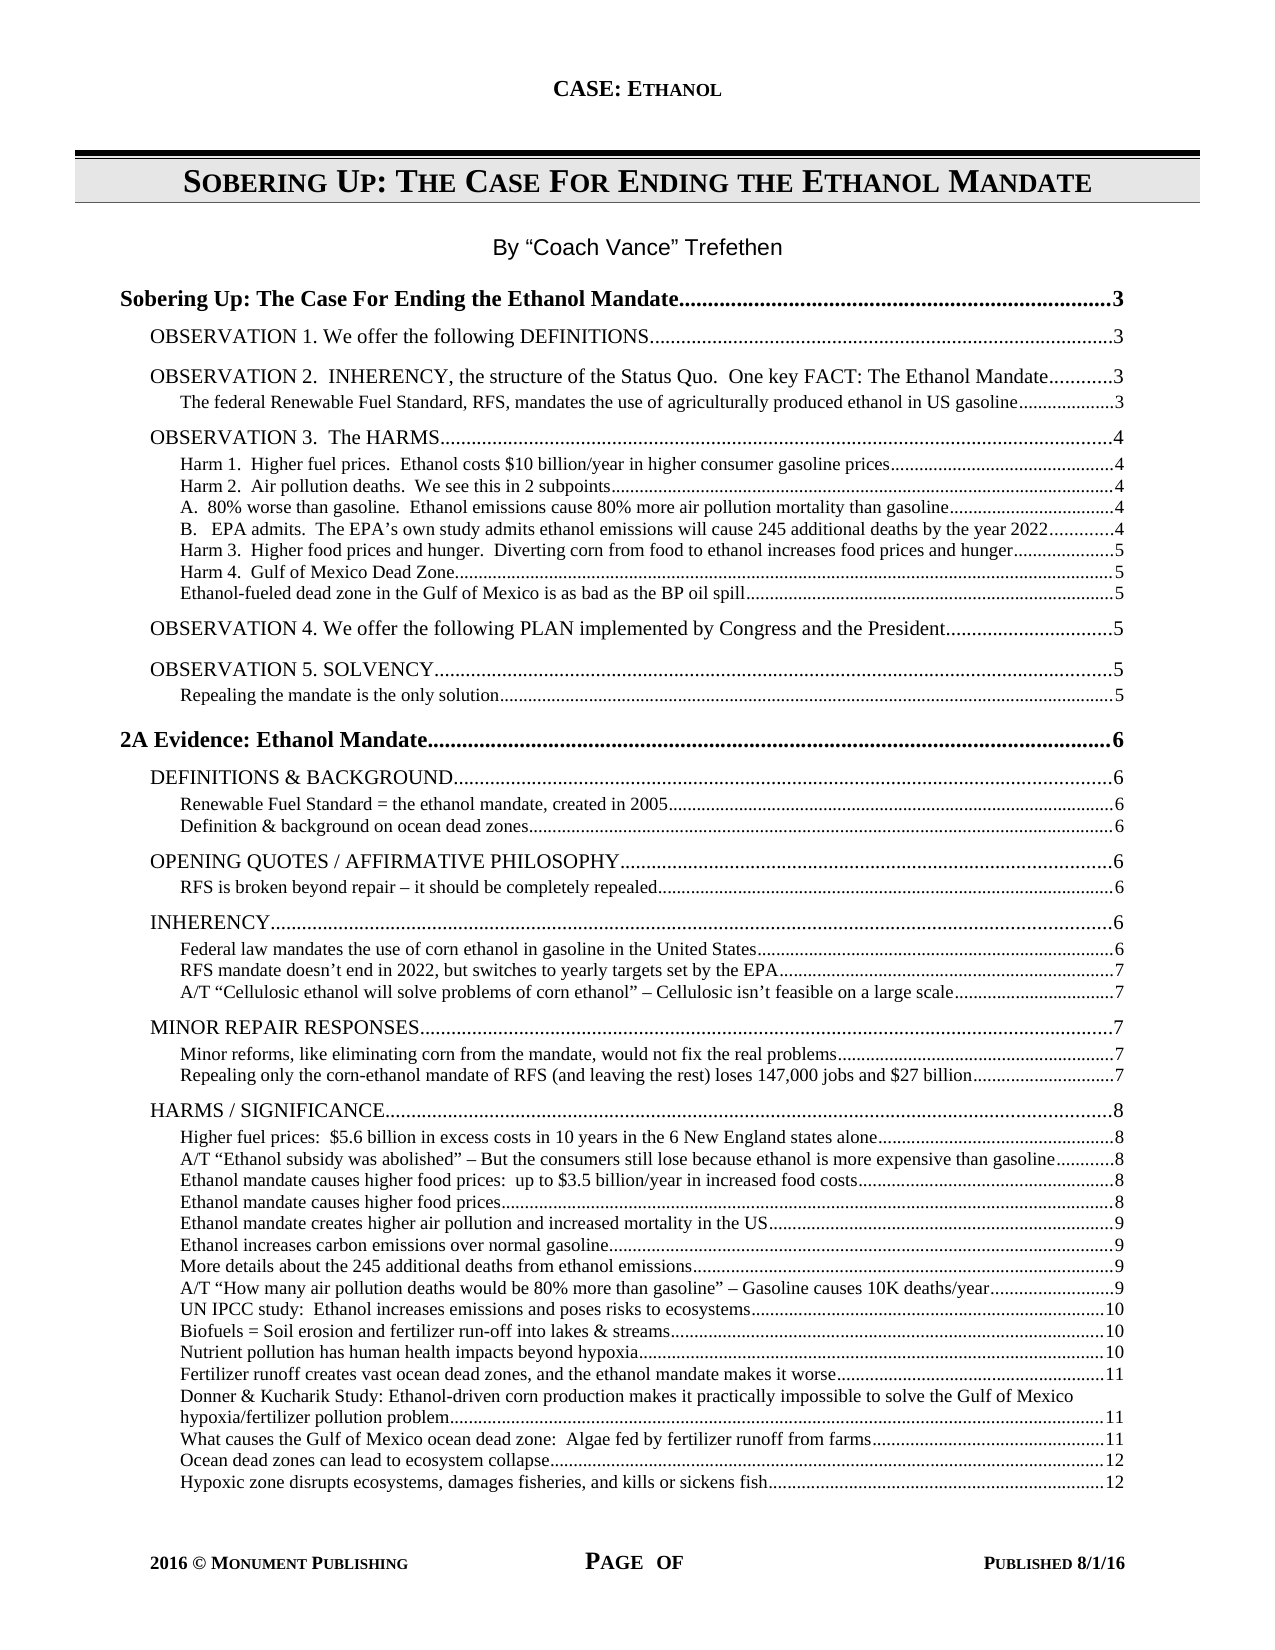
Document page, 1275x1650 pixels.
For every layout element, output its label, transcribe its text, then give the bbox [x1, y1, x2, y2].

text What causes the Gulf of Mexico ocean dead zone: Algae fed by fertilizer runoff from farms 11 [180, 1428, 1125, 1449]
text OBSERVATION 2. INHERENCY, the structure of the Status Quo. One key FACT: The Ethanol Mandate 3 [150, 364, 1125, 388]
text Renewable Fuel Standard = the ethanol mandate, created in 2005 6 [180, 793, 1125, 814]
text Federal law mandates the use of corn ethanol in gasoline in the United States 6 [180, 938, 1125, 959]
text OPENING QUOTES / AFFIRMATIVE PHILOSOPHY 6 [150, 848, 1125, 873]
text A/T “Ethanol subsidy was abolished” – But the consumers still lose because ethanol is more expensive than gasoline 8 [180, 1147, 1125, 1169]
text Biofuels = Soil erosion and fertilizer run-off into lakes & streams 10 [180, 1320, 1125, 1341]
text HARMS / SIGNIFICANCE 8 [150, 1098, 1125, 1122]
text Donner & Kucharik Study: Ethanol-driven corn production makes it practically impossible to solve the Gulf of Mexico hypoxia/fertilizer pollution problem 11 [180, 1384, 1125, 1428]
text UN IPCC study: Ethanol increases emissions and poses risks to ecosystems 10 [180, 1298, 1125, 1320]
text Harm 3. Higher food prices and hunger. Diverting corn from food to ethanol increases food prices and hunger 5 [180, 539, 1125, 561]
text Definition & background on ocean dead zones 6 [180, 814, 1125, 836]
text More details about the 245 additional deaths from ethanol emissions 9 [180, 1255, 1125, 1277]
text Ocean dead zones can lead to ecosystem collapse 12 [180, 1449, 1125, 1471]
text Higher fuel prices: $5.6 billion in excess costs in 10 years in the 6 New England states alone 8 [180, 1126, 1125, 1147]
text A/T “Cellulosic ethanol will solve problems of corn ethanol” – Cellulosic isn’t feasible on a large scale 7 [180, 981, 1125, 1002]
text Ethanol mandate causes higher food prices: up to $3.5 billion/year in increased food costs 8 [180, 1169, 1125, 1191]
text 2A Evidence: Ethanol Mandate 6 [120, 726, 1125, 753]
text Hypoxic zone disrupts ecosystems, damages fisheries, and kills or sickens fish 12 [180, 1471, 1125, 1492]
text MINOR REPAIR RESPONSES 7 [150, 1015, 1125, 1039]
text OBSERVATION 1. We offer the following DEFINITIONS. 3 [150, 323, 1125, 348]
text Fertilizer runoff creates vast ocean dead zones, and the ethanol mandate makes it worse 11 [180, 1363, 1125, 1384]
text A/T “How many air pollution deaths would be 80% more than gasoline” – Gasoline causes 10K deaths/year 9 [180, 1277, 1125, 1298]
text Minor reforms, like eliminating corn from the mandate, would not fix the real problems 7 [180, 1043, 1125, 1064]
text RFS mandate doesn’t end in 2022, but switches to yearly targets set by the EPA 7 [180, 959, 1125, 981]
text OBSERVATION 3. The HARMS. 4 [150, 425, 1125, 449]
text Ethanol mandate causes higher food prices 8 [180, 1191, 1125, 1212]
text Nutrient pollution has human health impacts beyond hypoxia 10 [180, 1341, 1125, 1363]
text Harm 2. Air pollution deaths. We see this in 2 subpoints 4 [180, 474, 1125, 496]
text Harm 1. Higher fuel prices. Ethanol costs $10 billion/year in higher consumer gasoline prices 4 [180, 453, 1125, 474]
text The federal Renewable Fuel Standard, RFS, mandates the use of agriculturally produced ethanol in US gasoline 3 [180, 391, 1125, 413]
text OBSERVATION 4. We offer the following PLAN implemented by Congress and the President 5 [150, 616, 1125, 640]
text Ethanol mandate creates higher air pollution and increased mortality in the US 9 [180, 1212, 1125, 1234]
text Ethanol increases carbon emissions over normal gasoline 9 [180, 1234, 1125, 1255]
text Repealing the mandate is the only solution 5 [180, 684, 1125, 706]
text A. 80% worse than gasoline. Ethanol emissions cause 80% more air pollution mortality than gasoline 4 [180, 496, 1125, 518]
text Sobering Up: The Case For Ending the Ethanol Mandate 3 [120, 285, 1125, 311]
text B. EPA admits. The EPA’s own study admits ethanol emissions will cause 245 additional deaths by the year 2022 4 [180, 518, 1125, 539]
text Harm 4. Gulf of Mexico Dead Zone. 5 [180, 561, 1125, 582]
text RFS is broken beyond repair – it should be completely repealed 6 [180, 876, 1125, 898]
text OBSERVATION 5. SOLVENCY 5 [150, 656, 1125, 681]
title Sobering Up: The Case For Ending the Ethanol Mandate [75, 159, 1200, 202]
text INHERENCY 6 [150, 910, 1125, 934]
text Ethanol-fueled dead zone in the Gulf of Mexico is as bad as the BP oil spill 5 [180, 582, 1125, 604]
text DEFINITIONS & BACKGROUND 6 [150, 765, 1125, 789]
text By “Coach Vance” Trefethen [150, 234, 1125, 260]
